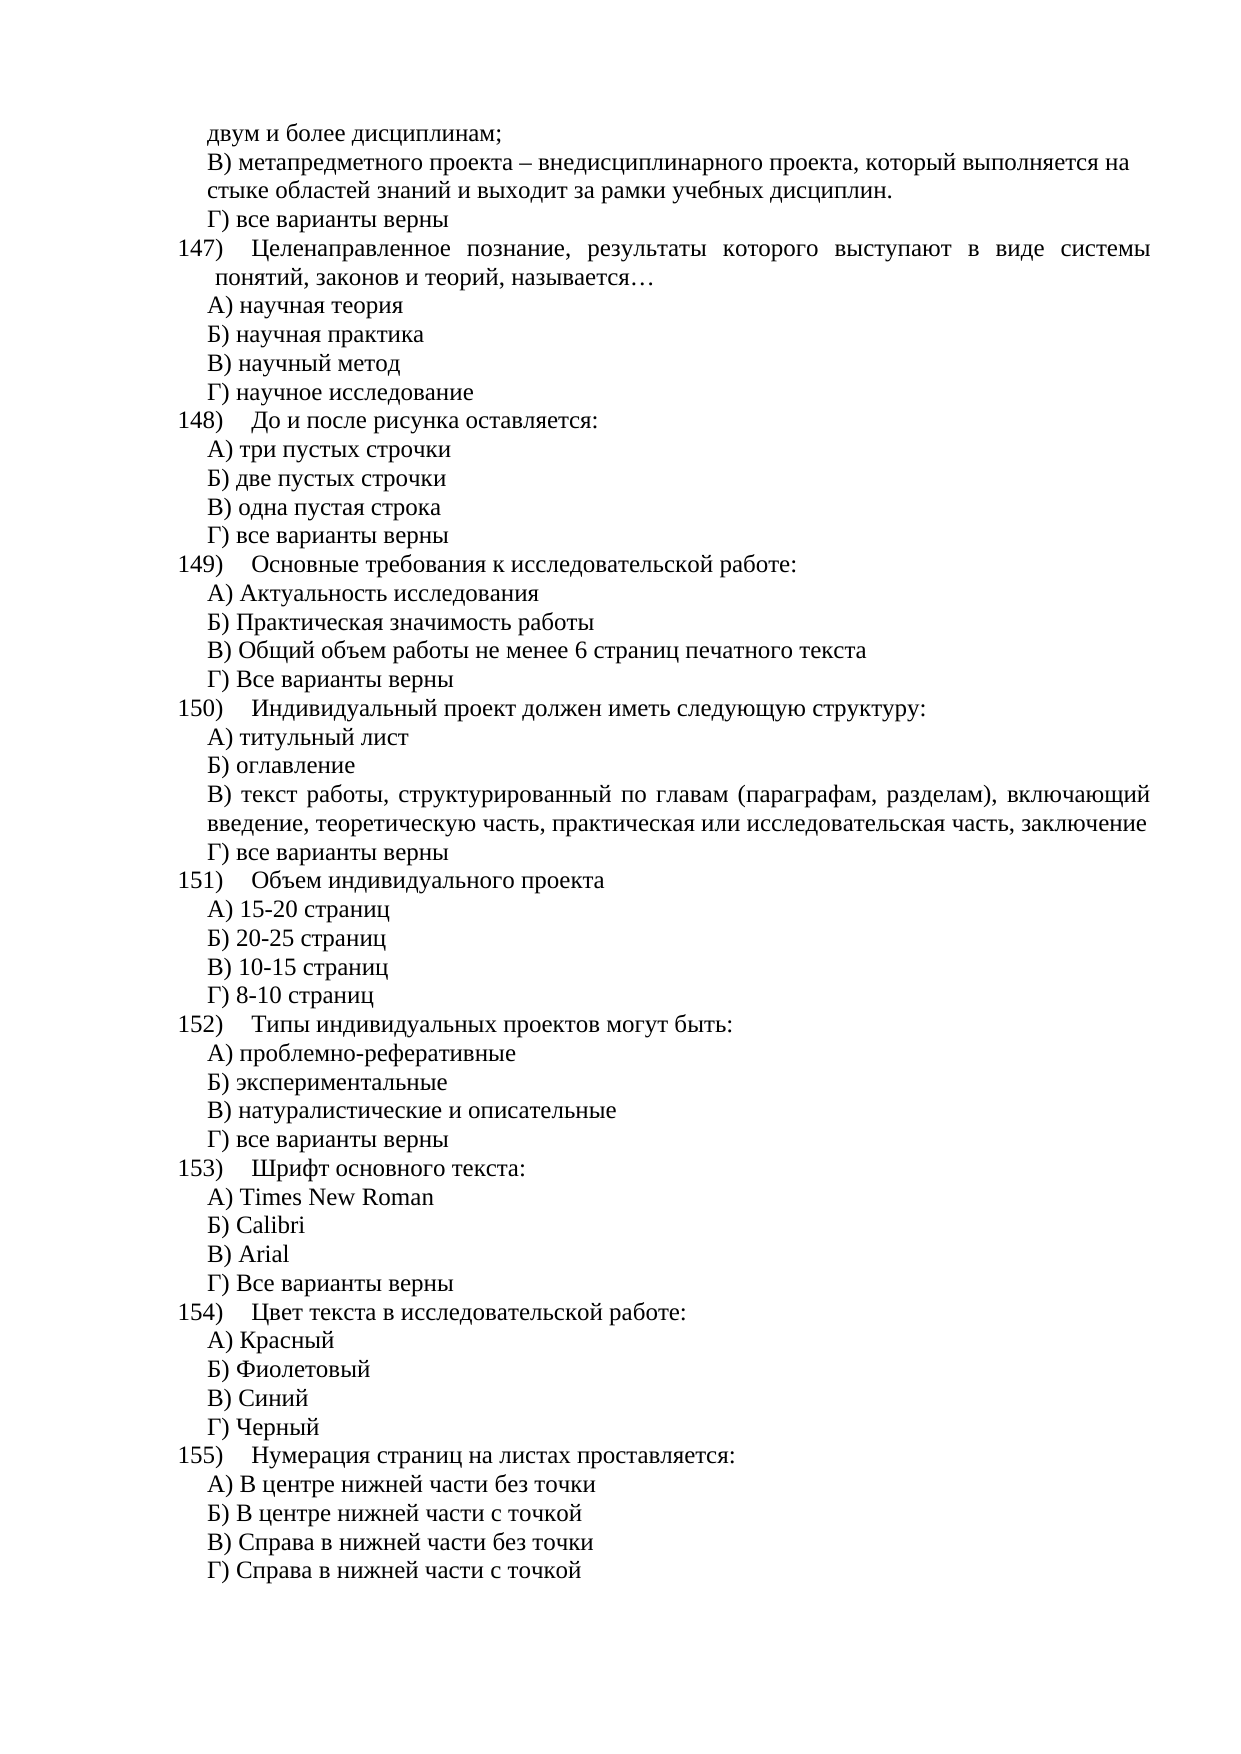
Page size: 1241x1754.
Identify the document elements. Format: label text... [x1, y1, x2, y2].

text Б) оглавление [207, 751, 1152, 779]
text Б) Фиолетовый [207, 1354, 1152, 1383]
text А) Красный [207, 1326, 1152, 1354]
list Объем индивидуального проекта [177, 866, 1152, 894]
text Б) 20-25 страниц [207, 923, 1152, 952]
text В) Справа в нижней части без точки [207, 1527, 1152, 1556]
list Основные требования к исследовательской работе: А) Актуальность исследования Б) Практическая значимость работы В) Общий объем работы не менее 6 страниц печатного текста Г) Все варианты верны [177, 549, 1152, 693]
text В) Arial [207, 1239, 1152, 1268]
list До и после рисунка оставляется: [177, 406, 1152, 434]
list Шрифт основного текста: [177, 1153, 1152, 1182]
text А) проблемно-реферативные [207, 1038, 1152, 1067]
text Б) две пустых строчки [207, 463, 1152, 492]
text В) 10-15 страниц [207, 952, 1152, 981]
text А) 15-20 страниц [207, 894, 1152, 923]
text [207, 118, 1152, 204]
text Г) Справа в нижней части с точкой [207, 1556, 1152, 1584]
text Г) все варианты верны [207, 837, 1152, 866]
list Цвет текста в исследовательской работе: [177, 1297, 1152, 1326]
text А) три пустых строчки [207, 434, 1152, 463]
text Г) все варианты верны [207, 1124, 1152, 1153]
text А) Times New Roman [207, 1182, 1152, 1211]
list Индивидуальный проект должен иметь следующую структуру: [177, 693, 1152, 722]
list Целенаправленное познание, результаты которого выступают в виде системы понятий, законов и теорий, называется… [177, 233, 1152, 291]
text В) натуралистические и описательные [207, 1096, 1152, 1124]
list Нумерация страниц на листах проставляется: [177, 1441, 1152, 1469]
text А) титульный лист [207, 722, 1152, 751]
text Г) Черный [207, 1412, 1152, 1441]
text Б) В центре нижней части с точкой [207, 1498, 1152, 1527]
text Г) Все варианты верны [207, 1268, 1152, 1297]
text В) Синий [207, 1383, 1152, 1412]
text В) одна пустая строка [207, 492, 1152, 521]
text Б) экспериментальные [207, 1067, 1152, 1096]
text Б) Calibri [207, 1211, 1152, 1239]
text А) В центре нижней части без точки [207, 1469, 1152, 1498]
text Г) все варианты верны [207, 521, 1152, 549]
text А) научная теория Б) научная практика В) научный метод Г) научное исследование [207, 291, 1152, 406]
text В) текст работы, структурированный по главам (параграфам, разделам), включающий введение, теоретическую часть, практическая или исследовательская часть, заключение [207, 779, 1152, 837]
text Г) 8-10 страниц [207, 981, 1152, 1009]
list Типы индивидуальных проектов могут быть: [177, 1009, 1152, 1038]
text Г) все варианты верны [207, 204, 1152, 233]
